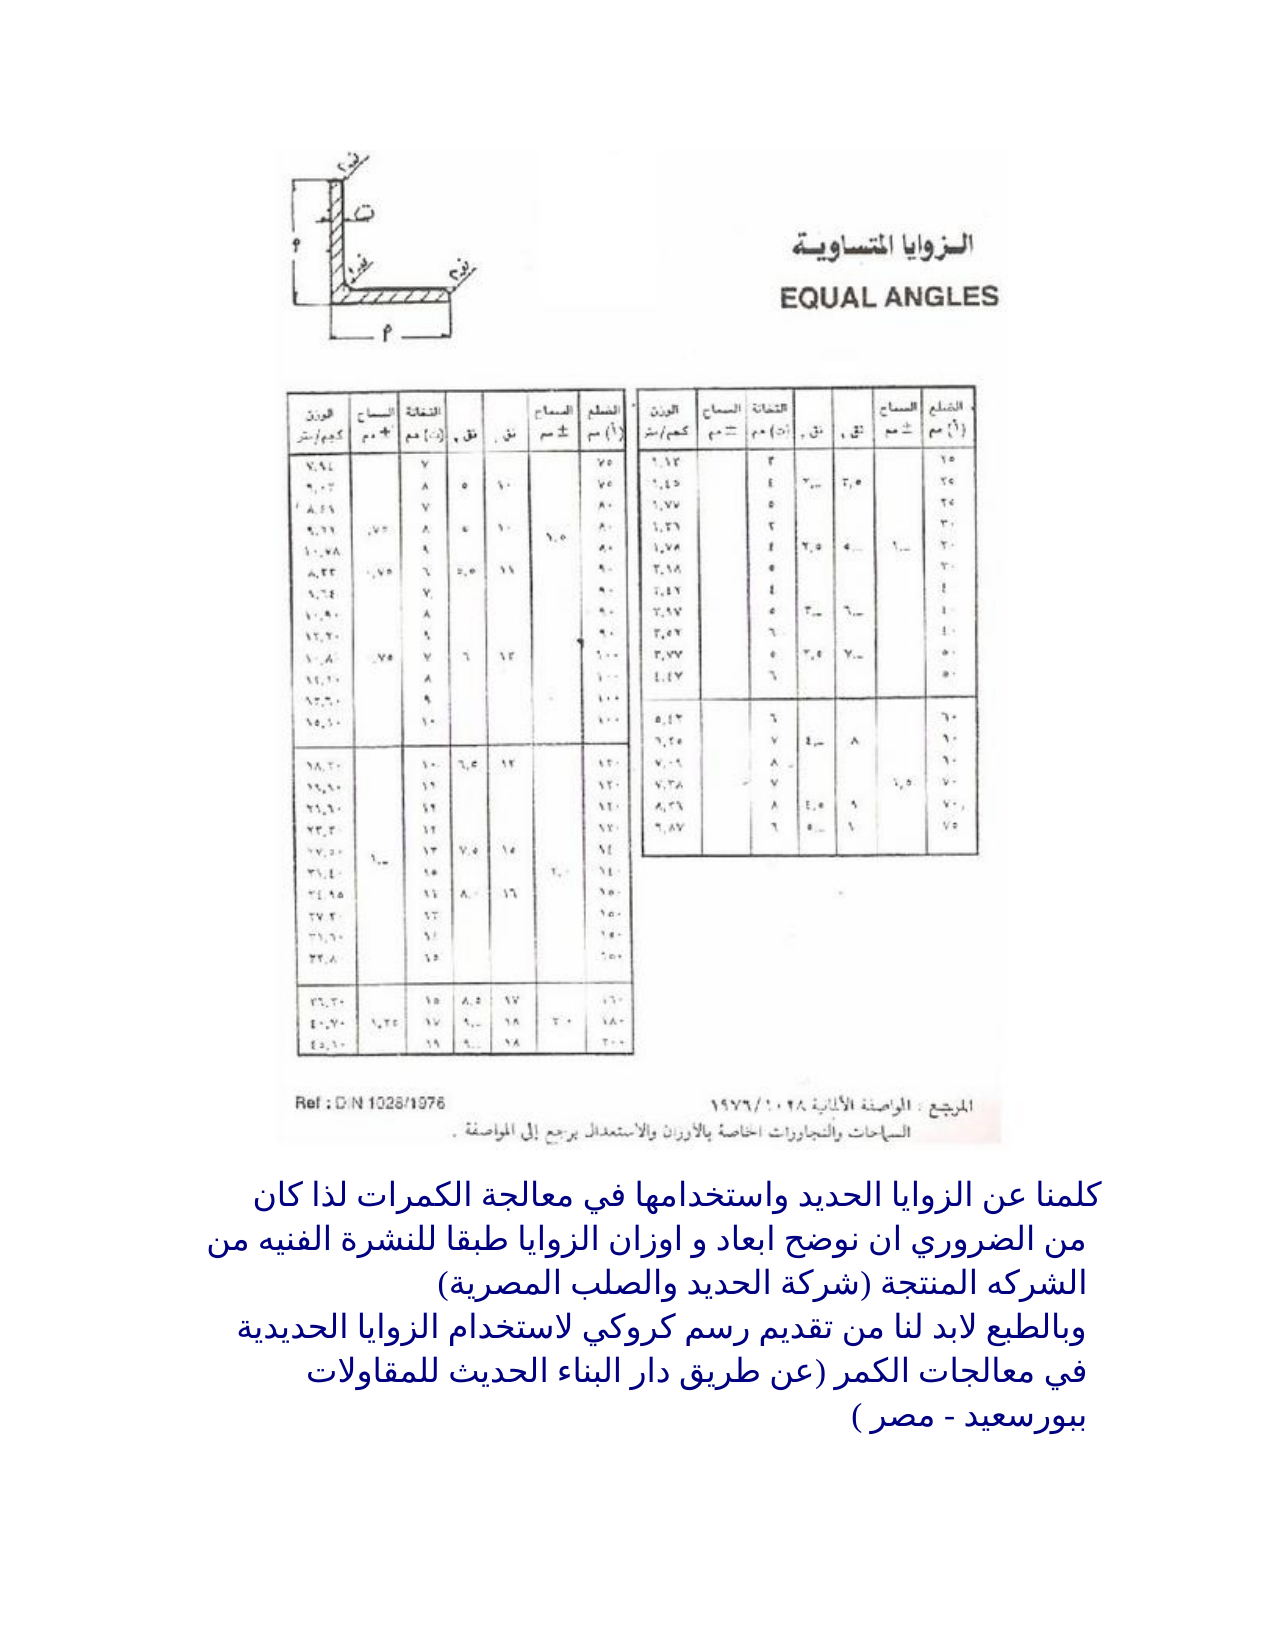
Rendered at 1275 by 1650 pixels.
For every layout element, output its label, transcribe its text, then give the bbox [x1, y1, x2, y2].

picture [245, 150, 1088, 1150]
text كلمنا عن الزوايا الحديد واستخدامها في معالجة الكمرات لذا كان من الضروري ان نوضح ابعاد و اوزان الزوايا طبقا للنشرة الفنيه من الشركه المنتجة (شركة الحديد والصلب المصرية) وبالطبع لابد لنا من تقديم رسم كروكي لاستخدام الزوايا الحديدية في معالجات الكمر (عن طريق دار البناء الحديث للمقاولات ببورسعيد - مصر ) [202, 1175, 1102, 1434]
